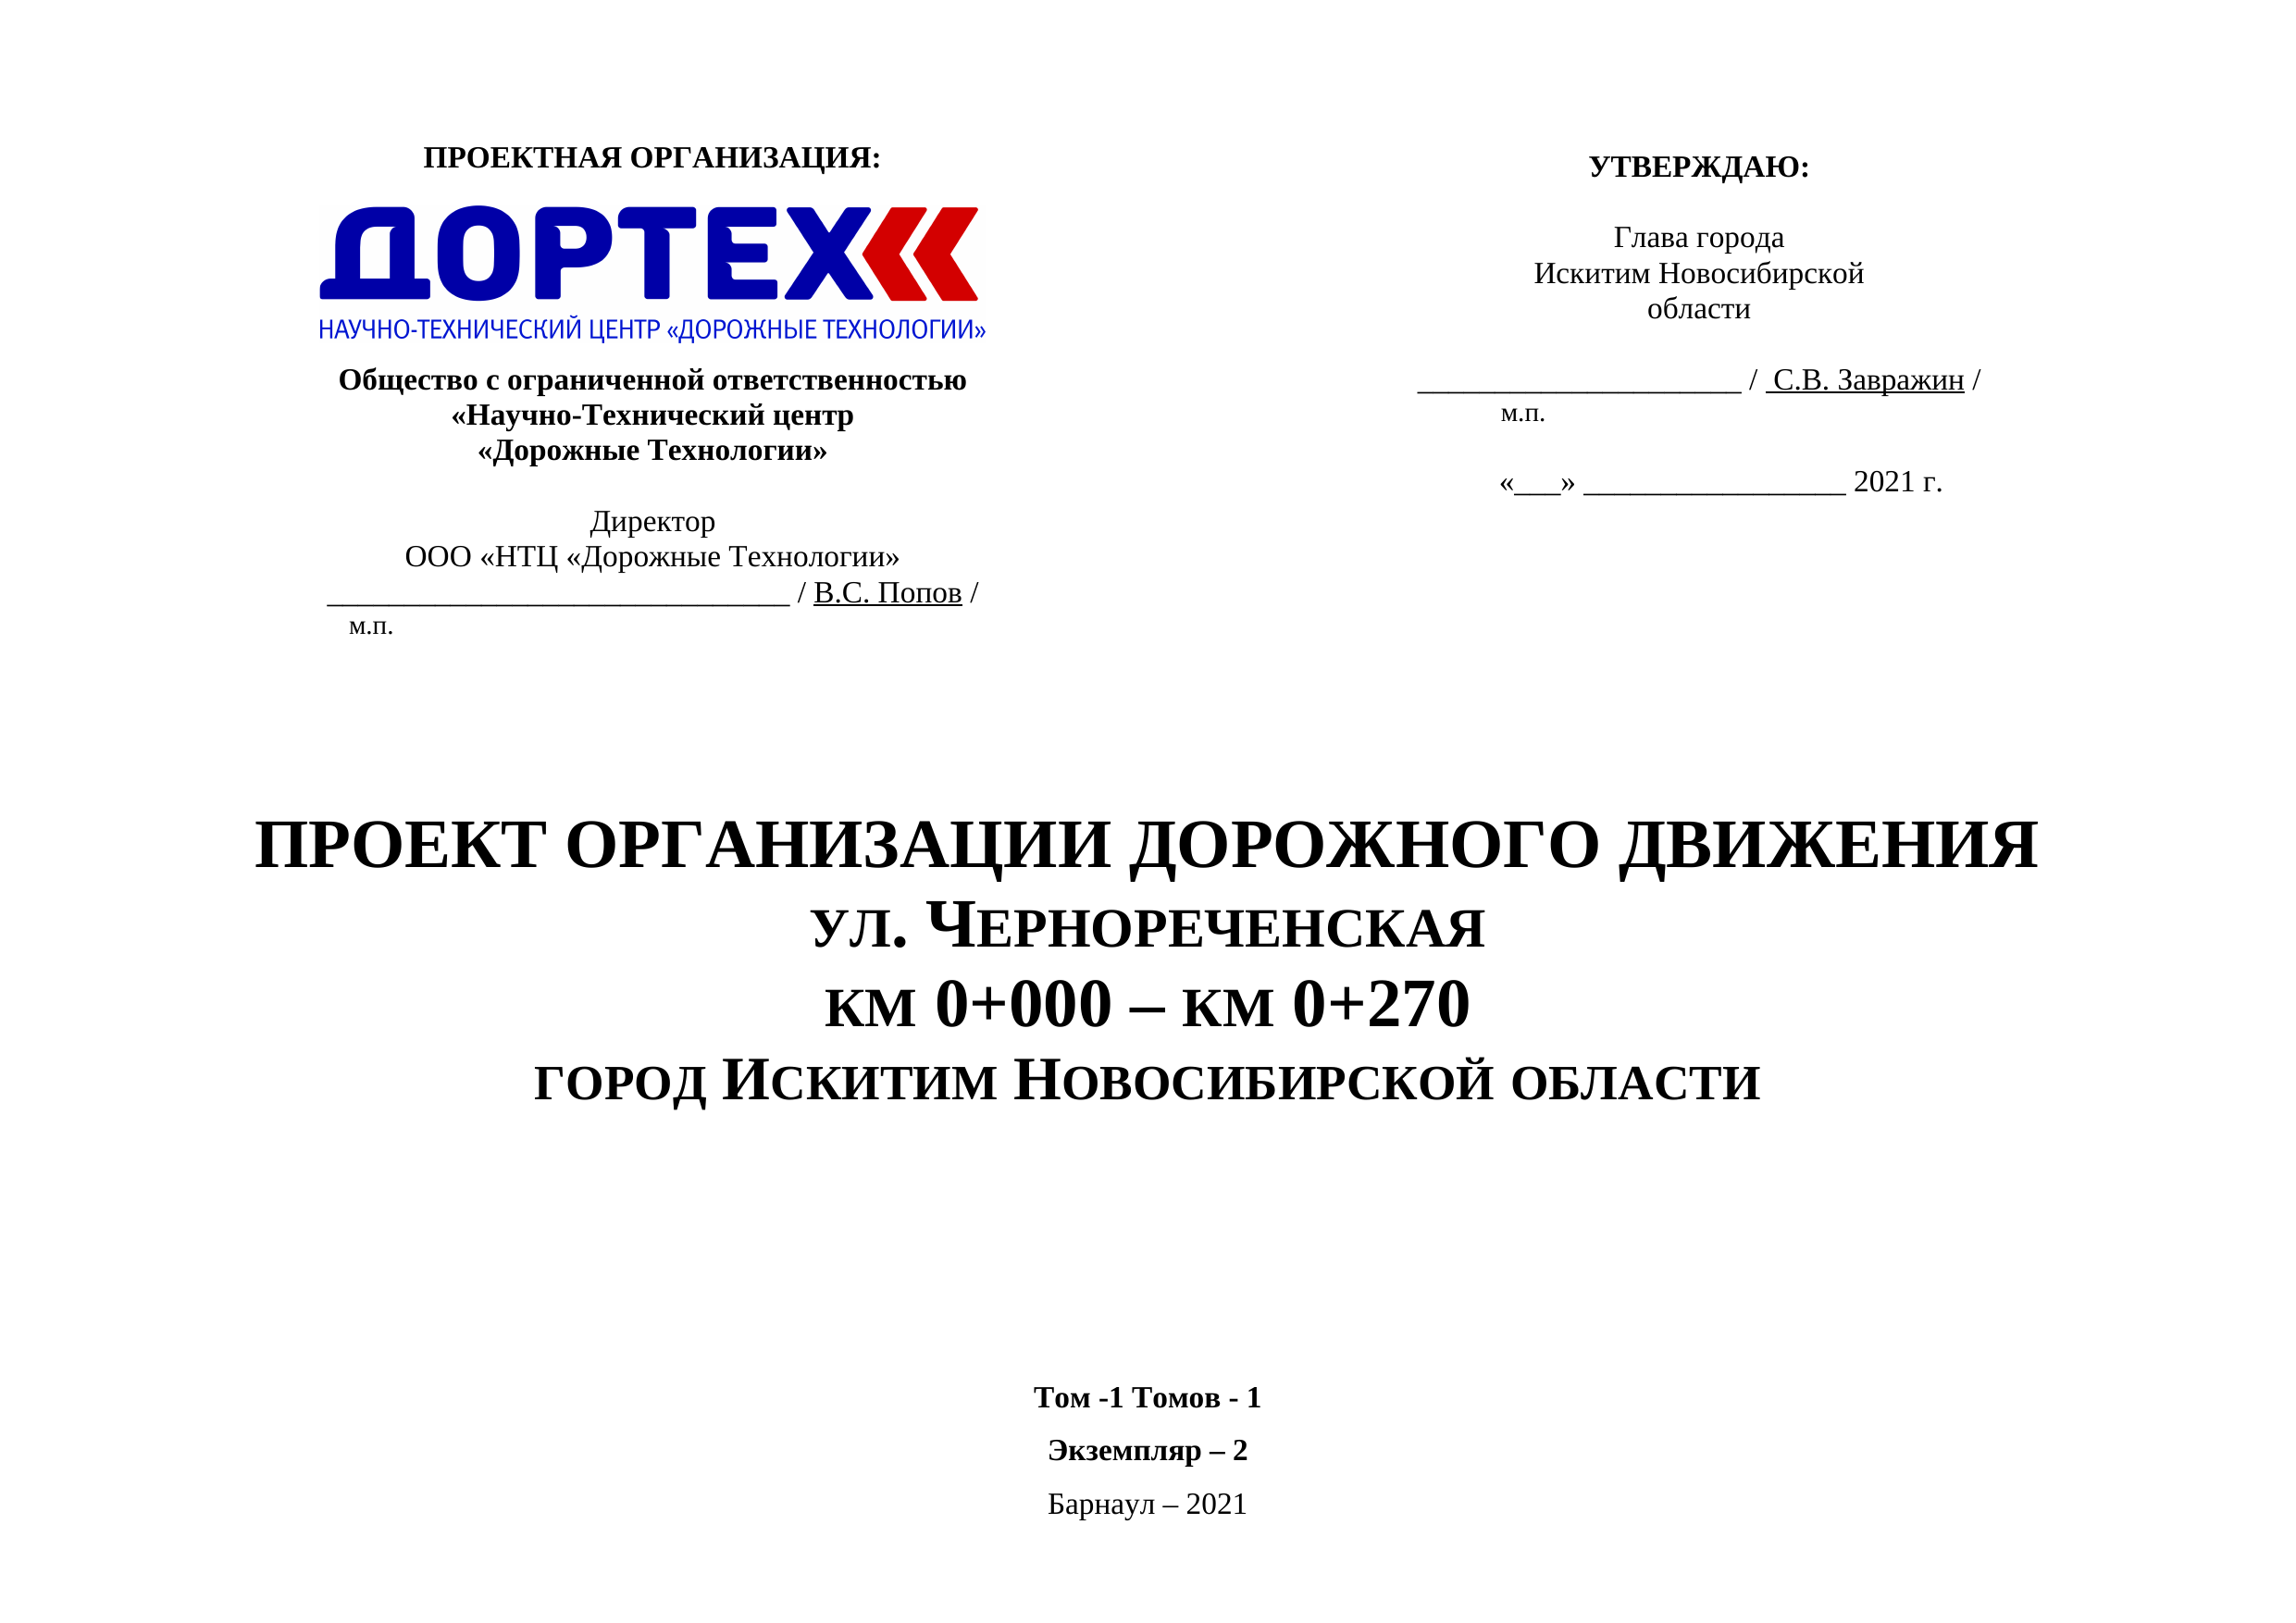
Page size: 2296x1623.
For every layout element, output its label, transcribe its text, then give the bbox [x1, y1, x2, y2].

text км 0+000 – км 0+270 [109, 962, 2186, 1042]
text Барнаул – 2021 [109, 1485, 2186, 1520]
text город Искитим Новосибирской области [109, 1042, 2186, 1113]
text Экземпляр – 2 [109, 1432, 2186, 1468]
text ул. Чернореченская [109, 882, 2186, 962]
text Том -1 Томов - 1 [109, 1379, 2186, 1414]
text ПРОЕКТ ОРГАНИЗАЦИИ ДОРОЖНОГО ДВИЖЕНИЯ [109, 802, 2186, 882]
picture [319, 205, 986, 343]
